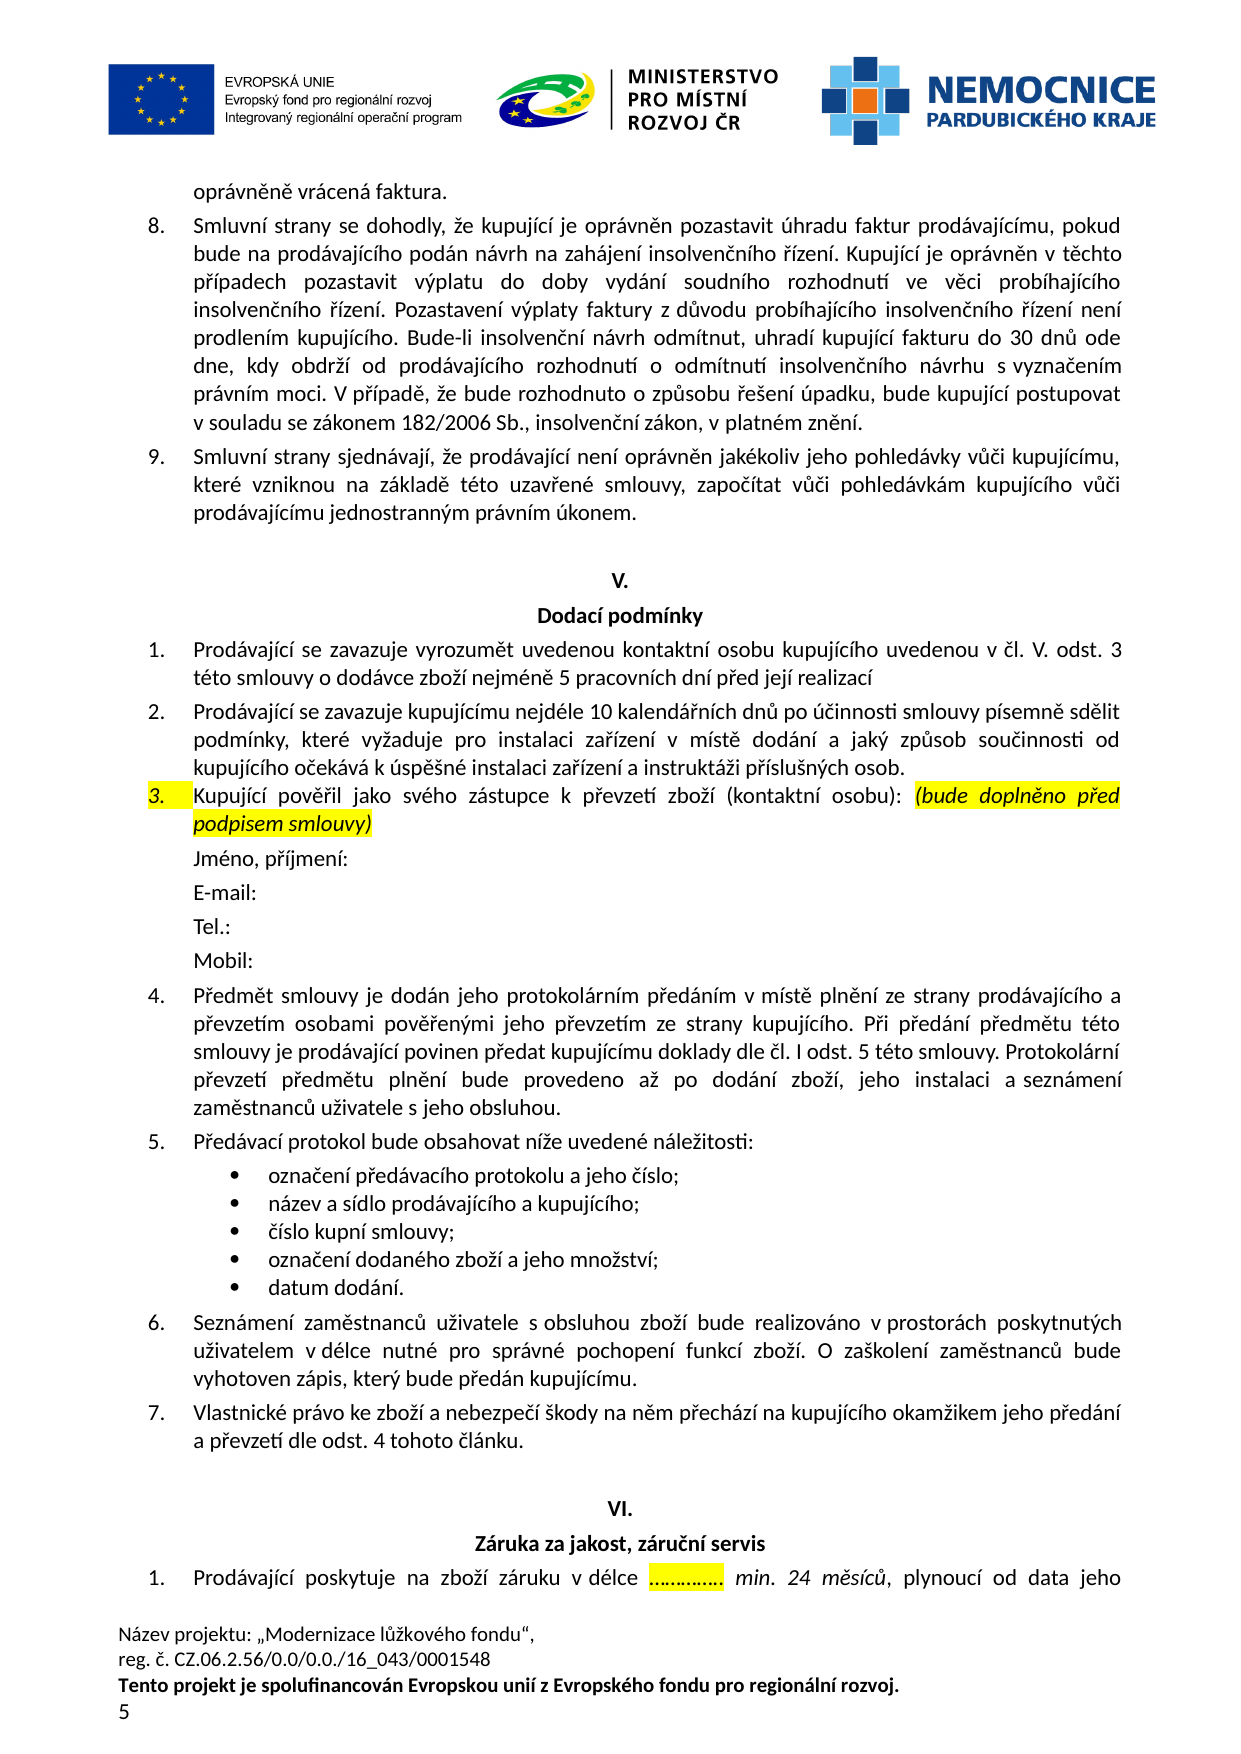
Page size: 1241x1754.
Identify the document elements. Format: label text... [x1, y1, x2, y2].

list Kupující pověřil jako svého zástupce k převzetí zboží (kontaktní osobu): (bude doplněno před podpisem smlouvy) [148, 781, 1122, 837]
text E-mail: [193, 878, 1122, 906]
list Prodávající se zavazuje kupujícímu nejdéle 10 kalendářních dnů po účinnosti smlouvy písemně sdělit podmínky, které vyžaduje pro instalaci zařízení v místě dodání a jaký způsob součinnosti od kupujícího očekává k úspěšné instalaci zařízení a instruktáži příslušných osob. [148, 697, 1122, 781]
list označení dodaného zboží a jeho množství; [231, 1245, 1122, 1273]
picture [86, 40, 800, 158]
list Předávací protokol bude obsahovat níže uvedené náležitosti: [148, 1127, 1122, 1155]
picture [820, 55, 1156, 146]
text Dodací podmínky [118, 601, 1122, 629]
list název a sídlo prodávajícího a kupujícího; [231, 1189, 1122, 1217]
list Vlastnické právo ke zboží a nebezpečí škody na něm přechází na kupujícího okamžikem jeho předání a převzetí dle odst. 4 tohoto článku. [148, 1398, 1122, 1454]
text Záruka za jakost, záruční servis [118, 1529, 1122, 1557]
list číslo kupní smlouvy; [231, 1217, 1122, 1245]
text Jméno, příjmení: [193, 844, 1122, 872]
list Seznámení zaměstnanců uživatele s obsluhou zboží bude realizováno v prostorách poskytnutých uživatelem v délce nutné pro správné pochopení funkcí zboží. O zaškolení zaměstnanců bude vyhotoven zápis, který bude předán kupujícímu. [148, 1308, 1122, 1392]
list datum dodání. [231, 1273, 1122, 1301]
list Smluvní strany se dohodly, že kupující je oprávněn pozastavit úhradu faktur prodávajícímu, pokud bude na prodávajícího podán návrh na zahájení insolvenčního řízení. Kupující je oprávněn v těchto případech pozastavit výplatu do doby vydání soudního rozhodnutí ve věci probíhajícího insolvenčního řízení. Pozastavení výplaty faktury z důvodu probíhajícího insolvenčního řízení není prodlením kupujícího. Bude-li insolvenční návrh odmítnut, uhradí kupující fakturu do 30 dnů ode dne, kdy obdrží od prodávajícího rozhodnutí o odmítnutí insolvenčního návrhu s vyznačením právním moci. V případě, že bude rozhodnuto o způsobu řešení úpadku, bude kupující postupovat v souladu se zákonem 182/2006 Sb., insolvenční zákon, v platném znění. [148, 211, 1122, 436]
list Smluvní strany sjednávají, že prodávající není oprávněn jakékoliv jeho pohledávky vůči kupujícímu, které vzniknou na základě této uzavřené smlouvy, započítat vůči pohledávkám kupujícího vůči prodávajícímu jednostranným právním úkonem. [148, 442, 1122, 526]
list Předmět smlouvy je dodán jeho protokolárním předáním v místě plnění ze strany prodávajícího a převzetím osobami pověřenými jeho převzetím ze strany kupujícího. Při předání předmětu této smlouvy je prodávající povinen předat kupujícímu doklady dle čl. I odst. 5 této smlouvy. Protokolární převzetí předmětu plnění bude provedeno až po dodání zboží, jeho instalaci a seznámení zaměstnanců uživatele s jeho obsluhou. [148, 981, 1122, 1121]
text v. [118, 566, 1122, 594]
text VI. [118, 1494, 1122, 1523]
text Mobil: [193, 946, 1122, 974]
list Prodávající se zavazuje vyrozumět uvedenou kontaktní osobu kupujícího uvedenou v čl. V. odst. 3 této smlouvy o dodávce zboží nejméně 5 pracovních dní před její realizací [148, 635, 1122, 691]
text Tel.: [193, 912, 1122, 940]
list označení předávacího protokolu a jeho číslo; [231, 1161, 1122, 1189]
